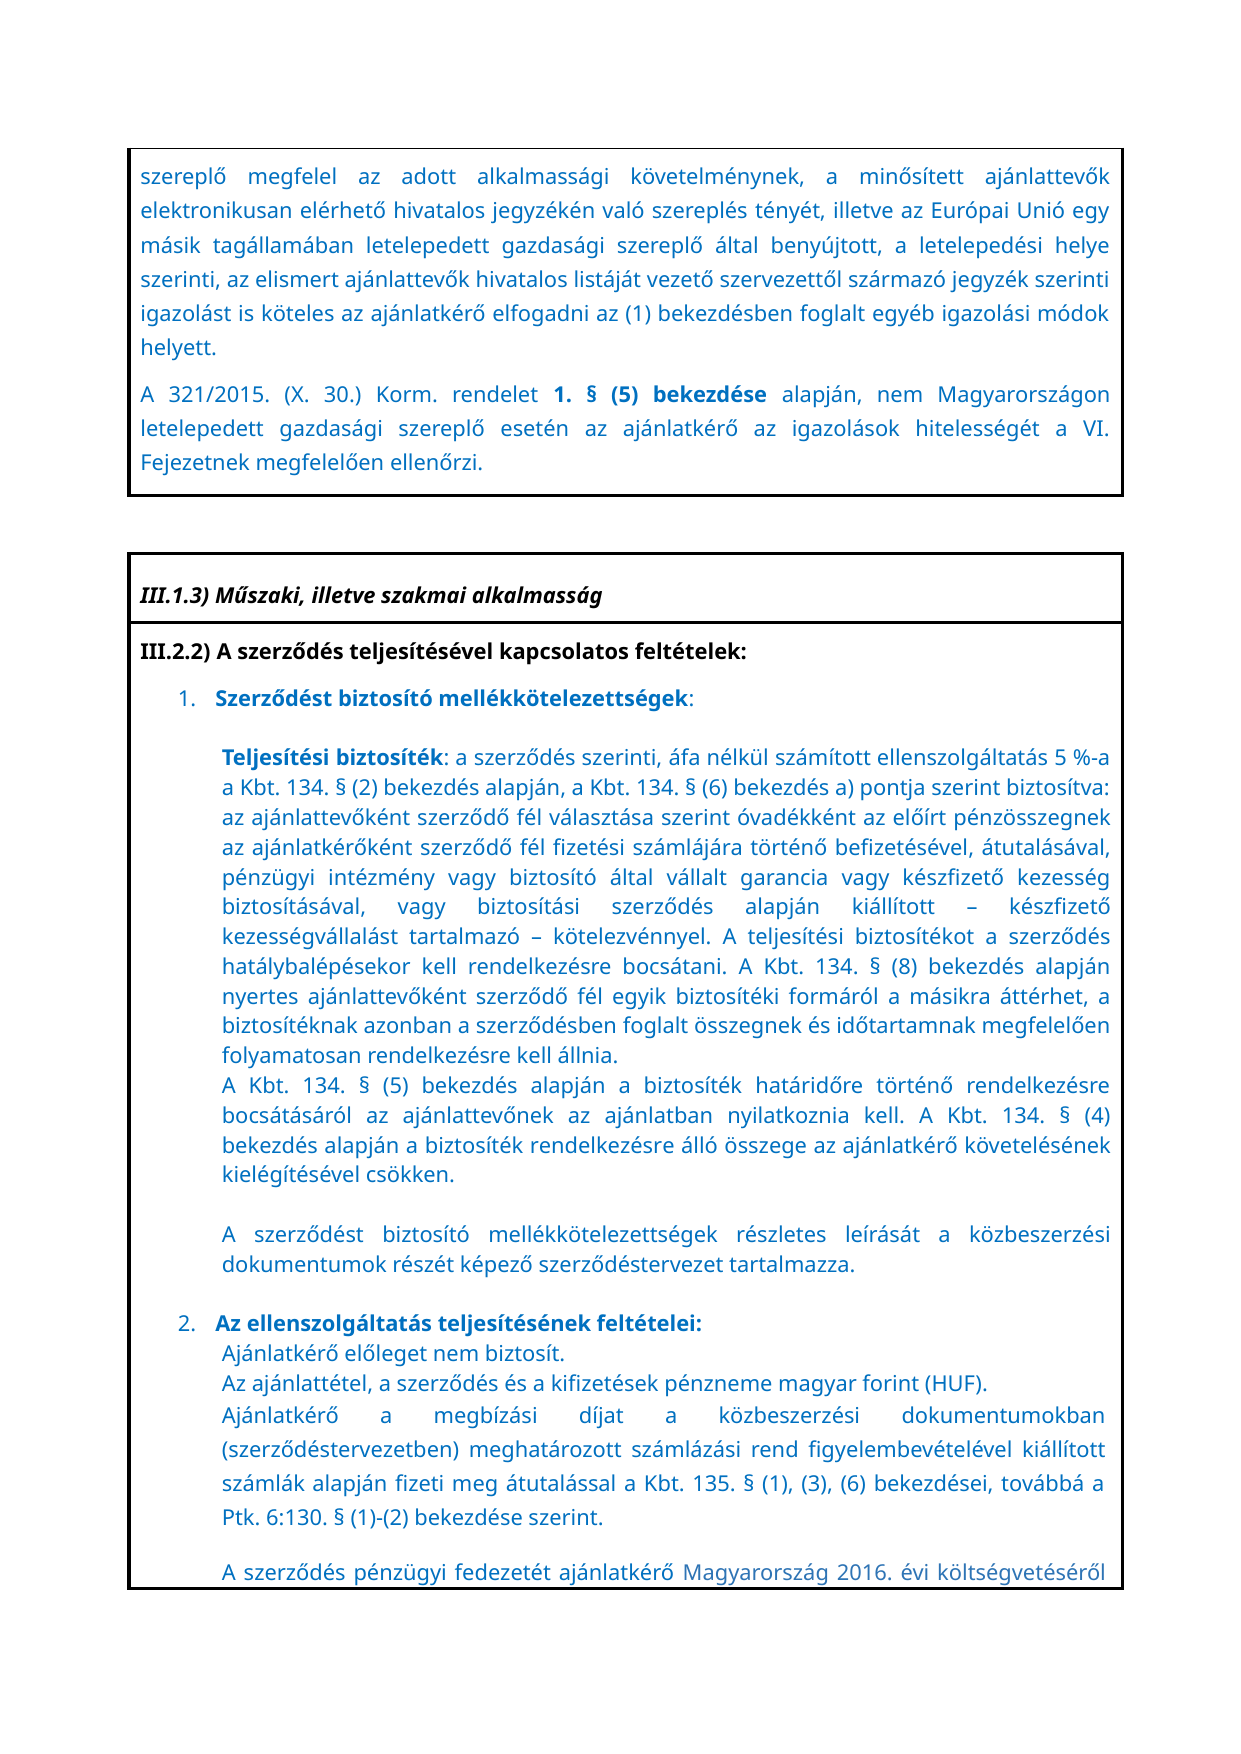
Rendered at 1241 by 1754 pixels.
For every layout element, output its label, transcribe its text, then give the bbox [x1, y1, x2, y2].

table_header [973, 555, 1121, 621]
table_header III.1.3) Műszaki, illetve szakmai alkalmasság [131, 555, 973, 621]
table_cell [131, 149, 1121, 494]
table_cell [131, 624, 1121, 1587]
